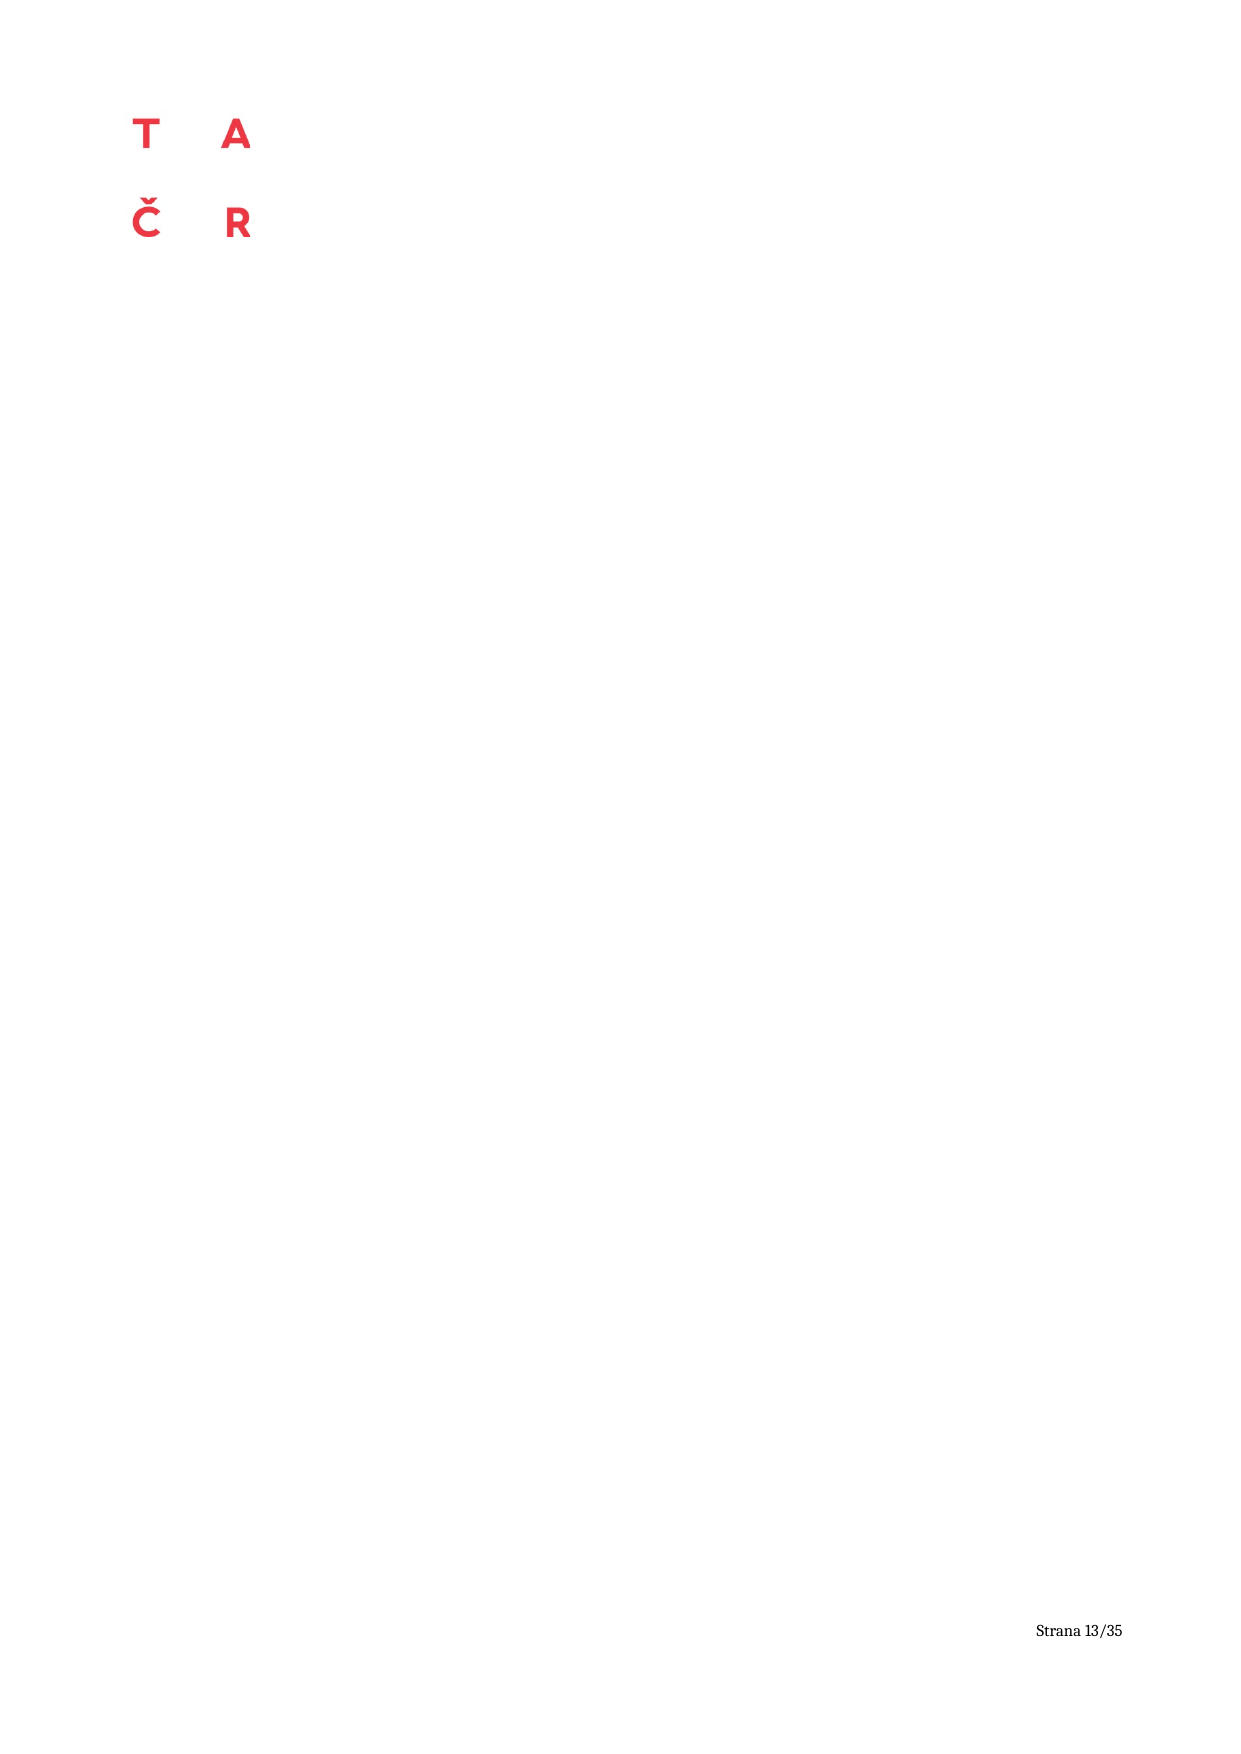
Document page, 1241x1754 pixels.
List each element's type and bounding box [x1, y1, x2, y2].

picture [14, 0, 251, 237]
